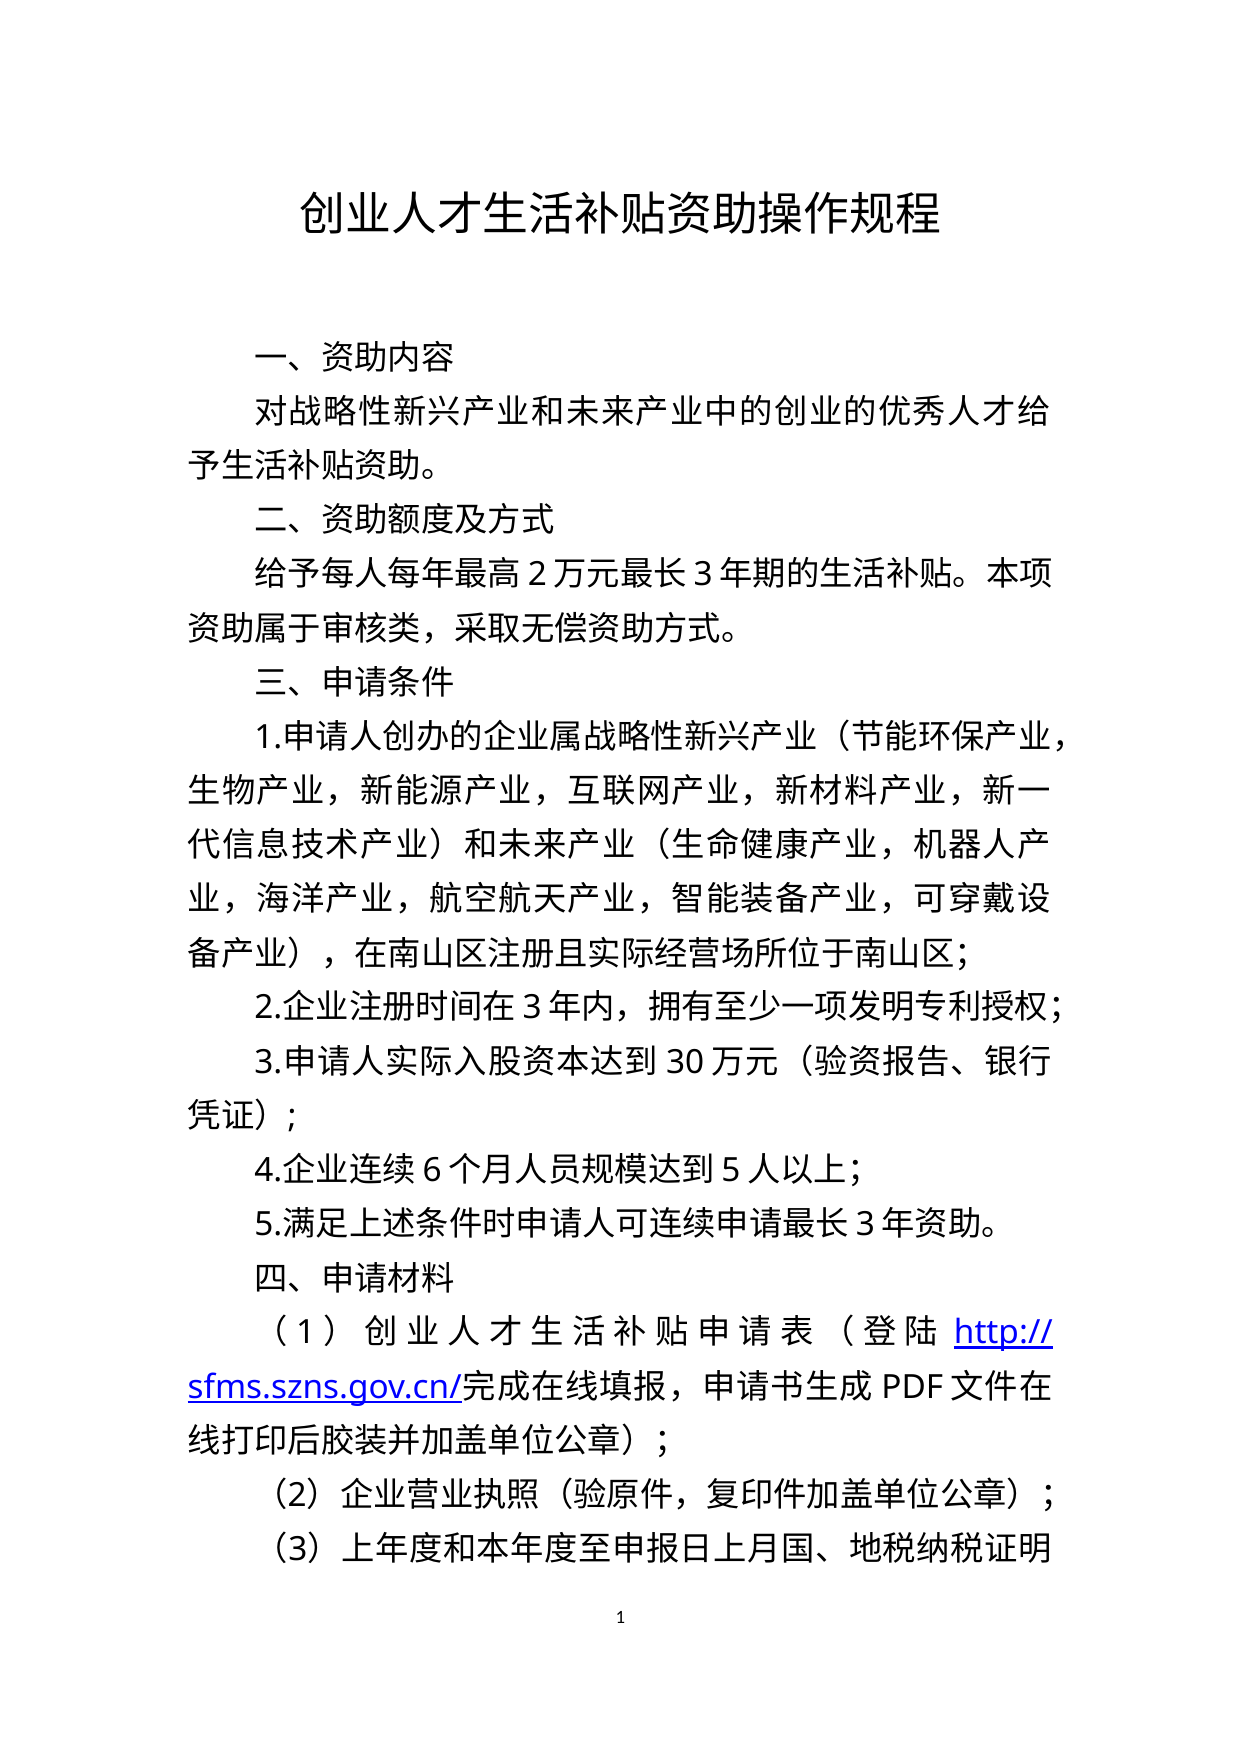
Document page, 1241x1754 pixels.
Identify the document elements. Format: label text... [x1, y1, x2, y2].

text 一、资助内容 [187, 324, 1053, 379]
text 4.企业连续6个月人员规模达到5人以上； [187, 1137, 1053, 1191]
text 四、申请材料 [187, 1245, 1053, 1299]
text 3.申请人实际入股资本达到30万元（验资报告、银行凭证）; [187, 1029, 1053, 1137]
text 二、资助额度及方式 [187, 487, 1053, 541]
text 1.申请人创办的企业属战略性新兴产业（节能环保产业，生物产业，新能源产业，互联网产业，新材料产业，新一代信息技术产业）和未来产业（生命健康产业，机器人产业，海洋产业，航空航天产业，智能装备产业，可穿戴设备产业），在南山区注册且实际经营场所位于南山区； [187, 704, 1053, 974]
text 创业人才生活补贴资助操作规程 [187, 162, 1053, 259]
text 三、申请条件 [187, 649, 1053, 704]
text 给予每人每年最高2万元最长3年期的生活补贴。本项资助属于审核类，采取无偿资助方式。 [187, 541, 1053, 649]
text 对战略性新兴产业和未来产业中的创业的优秀人才给予生活补贴资助。 [187, 379, 1053, 487]
text （2）企业营业执照（验原件，复印件加盖单位公章）； [187, 1462, 1053, 1516]
text 2.企业注册时间在3年内，拥有至少一项发明专利授权； [187, 974, 1053, 1029]
text 5.满足上述条件时申请人可连续申请最长3年资助。 [187, 1191, 1053, 1245]
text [187, 1516, 1053, 1570]
text （1）创业人才生活补贴申请表（登陆http://sfms.szns.gov.cn/完成在线填报，申请书生成PDF文件在线打印后胶装并加盖单位公章）； [187, 1299, 1053, 1462]
